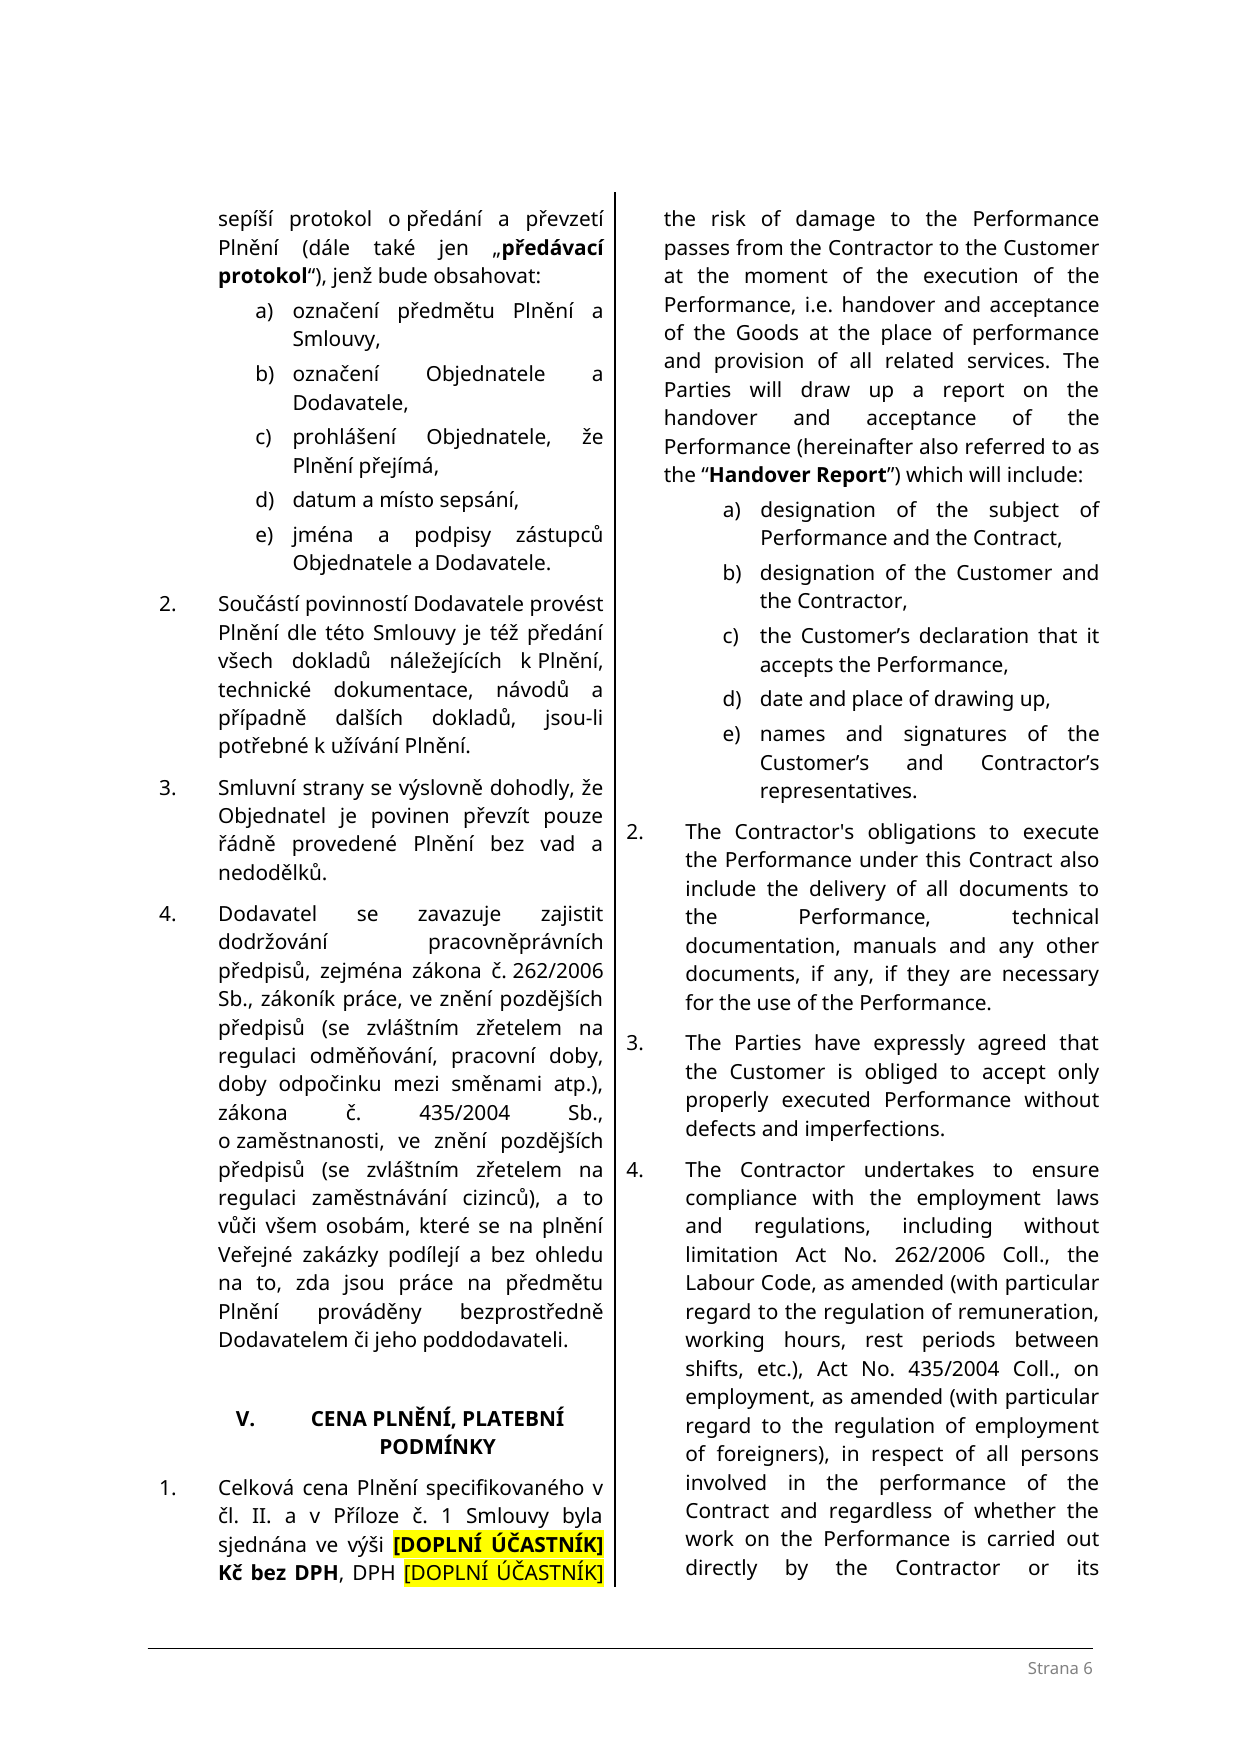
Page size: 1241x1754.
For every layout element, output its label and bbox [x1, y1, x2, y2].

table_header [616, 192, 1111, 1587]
table_header [148, 192, 614, 1587]
